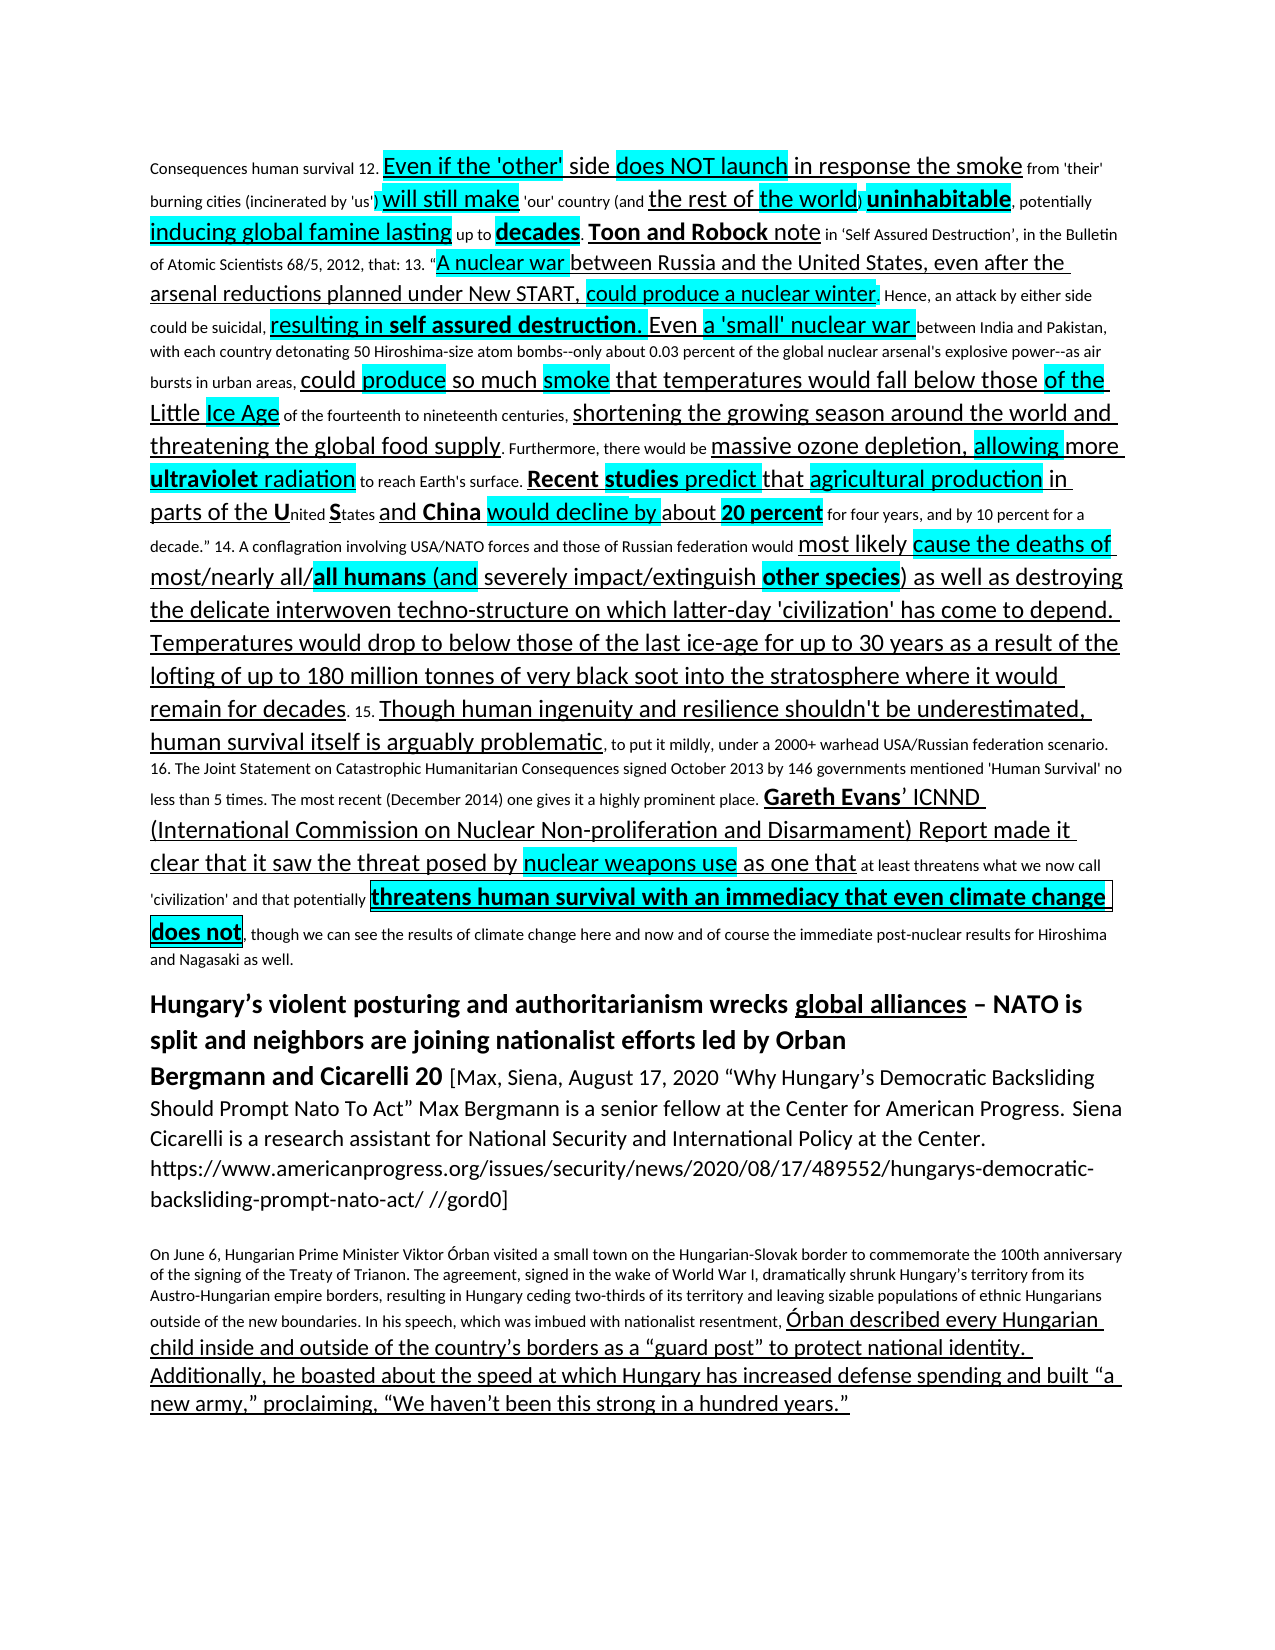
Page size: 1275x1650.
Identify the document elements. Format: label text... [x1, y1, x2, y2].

subtitle Hungary’s violent posturing and authoritarianism wrecks global alliances – NATO is split and neighbors are joining nationalist efforts led by Orban [150, 988, 1125, 1056]
text On June 6, Hungarian Prime Minister Viktor Órban visited a small town on the Hungarian-Slovak border to commemorate the 100th anniversary of the signing of the Treaty of Trianon. The agreement, signed in the wake of World War I, dramatically shrunk Hungary’s territory from its Austro-Hungarian empire borders, resulting in Hungary ceding two-thirds of its territory and leaving sizable populations of ethnic Hungarians outside of the new boundaries. In his speech, which was imbued with nationalist resentment, Órban described every Hungarian child inside and outside of the country’s borders as a “guard post” to protect national identity. Additionally, he boasted about the speed at which Hungary has increased defense spending and built “a new army,” proclaiming, “We haven’t been this strong in a hundred years.” [150, 1244, 1125, 1417]
text Bergmann and Cicarelli 20 [Max, Siena, August 17, 2020 “Why Hungary’s Democratic Backsliding Should Prompt Nato To Act” Max Bergmann is a senior fellow at the Center for American Progress. Siena Cicarelli is a research assistant for National Security and International Policy at the Center. https://www.americanprogress.org/issues/security/news/2020/08/17/489552/hungarys-democratic-backsliding-prompt-nato-act/ //gord0] [150, 1059, 1125, 1213]
text Consequences human survival 12. Even if the 'other' side does NOT launch in response the smoke from 'their' burning cities (incinerated by 'us') will still make 'our' country (and the rest of the world) uninhabitable, potentially inducing global famine lasting up to decades. Toon and Robock note in ‘Self Assured Destruction’, in the Bulletin of Atomic Scientists 68/5, 2012, that: 13. “A nuclear war between Russia and the United States, even after the arsenal reductions planned under New START, could produce a nuclear winter. Hence, an attack by either side could be suicidal, resulting in self assured destruction. Even a 'small' nuclear war between India and Pakistan, with each country detonating 50 Hiroshima-size atom bombs--only about 0.03 percent of the global nuclear arsenal's explosive power--as air bursts in urban areas, could produce so much smoke that temperatures would fall below those of the Little Ice Age of the fourteenth to nineteenth centuries, shortening the growing season around the world and threatening the global food supply. Furthermore, there would be massive ozone depletion, allowing more ultraviolet radiation to reach Earth's surface. Recent studies predict that agricultural production in parts of the United States and China would decline by about 20 percent for four years, and by 10 percent for a decade.” 14. A conflagration involving USA/NATO forces and those of Russian federation would most likely cause the deaths of most/nearly all/all humans (and severely impact/extinguish other species) as well as destroying the delicate interwoven techno-structure on which latter-day 'civilization' has come to depend. Temperatures would drop to below those of the last ice-age for up to 30 years as a result of the lofting of up to 180 million tonnes of very black soot into the stratosphere where it would remain for decades. 15. Though human ingenuity and resilience shouldn't be underestimated, human survival itself is arguably problematic, to put it mildly, under a 2000+ warhead USA/Russian federation scenario. 16. The Joint Statement on Catastrophic Humanitarian Consequences signed October 2013 by 146 governments mentioned 'Human Survival' no less than 5 times. The most recent (December 2014) one gives it a highly prominent place. Gareth Evans’ ICNND (International Commission on Nuclear Non-proliferation and Disarmament) Report made it clear that it saw the threat posed by nuclear weapons use as one that at least threatens what we now call 'civilization' and that potentially threatens human survival with an immediacy that even climate change does not, though we can see the results of climate change here and now and of course the immediate post-nuclear results for Hiroshima and Nagasaki as well. [150, 150, 1125, 969]
